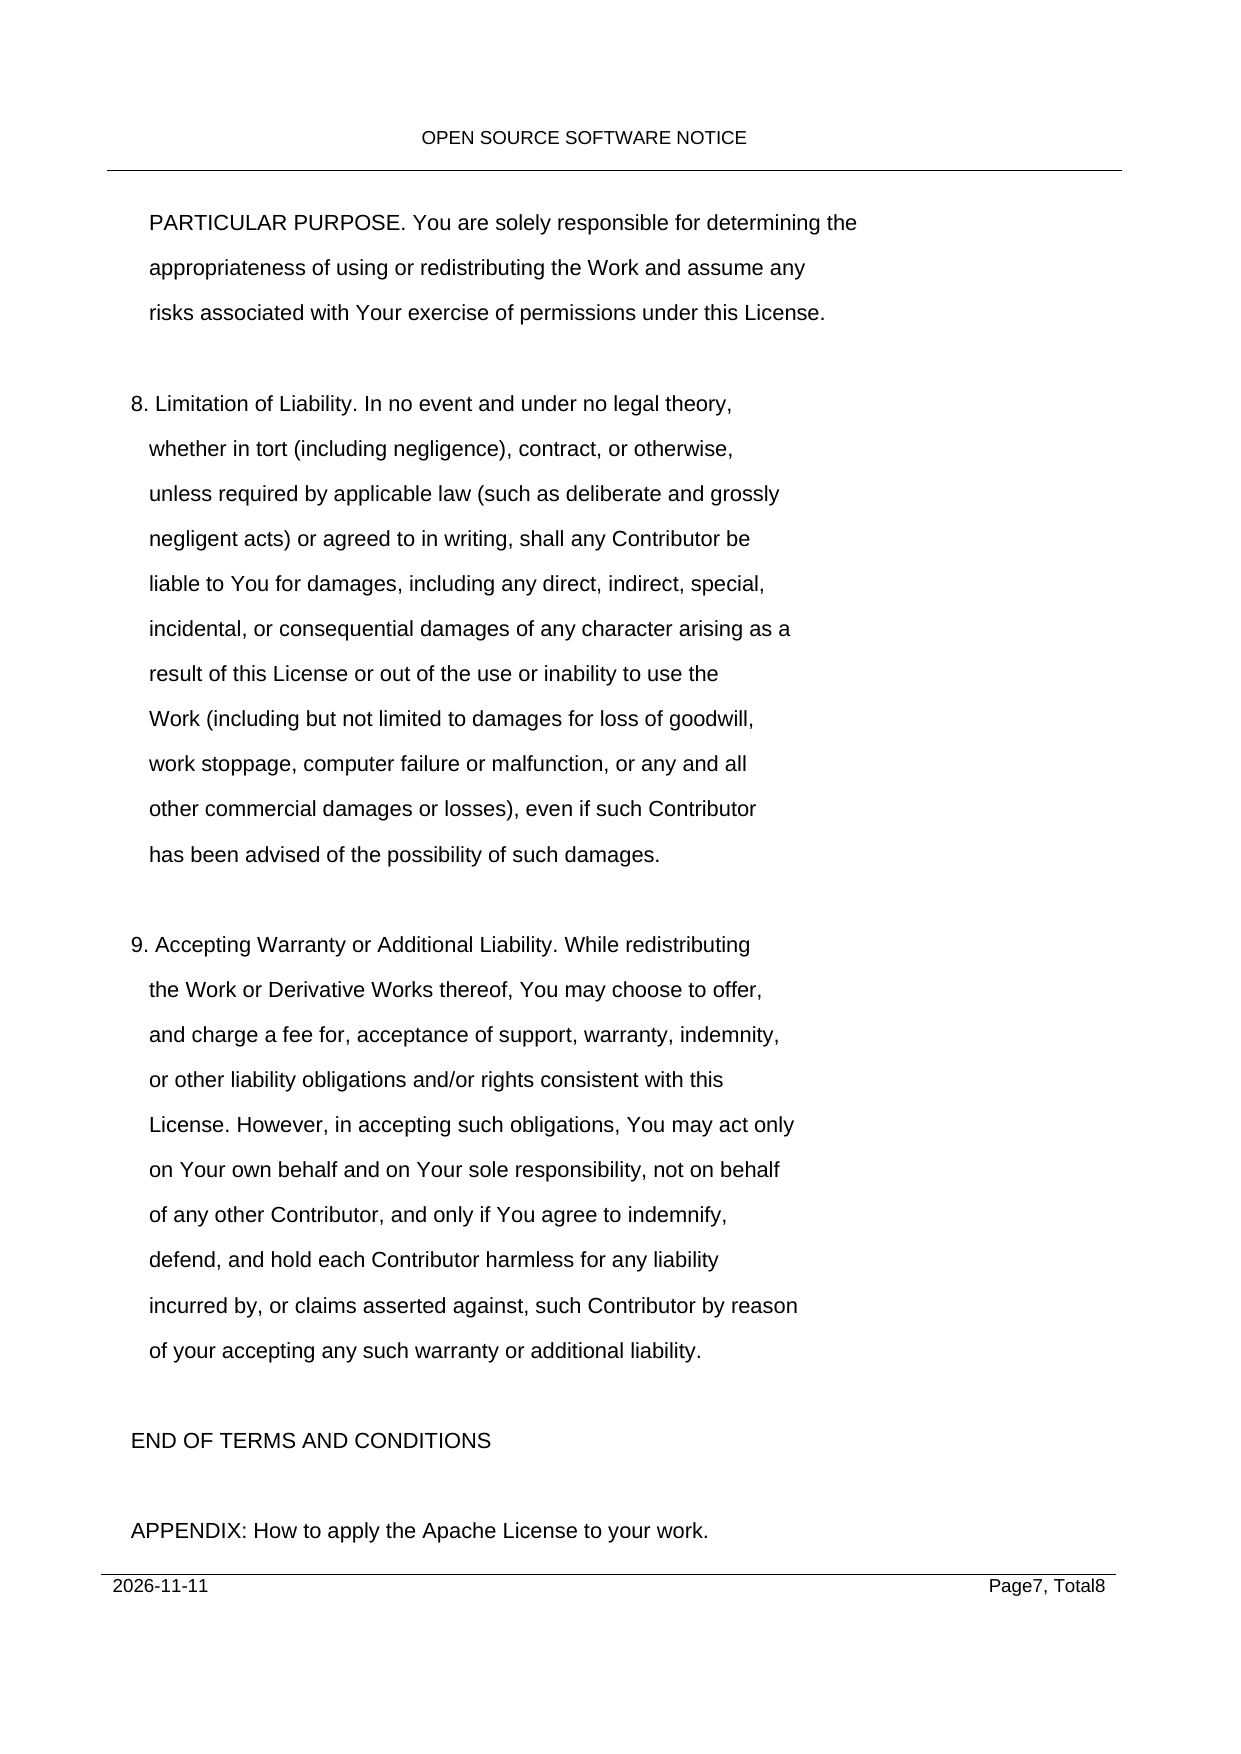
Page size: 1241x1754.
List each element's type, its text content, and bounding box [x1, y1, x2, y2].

text risks associated with Your exercise of permissions under this License. [112, 297, 1128, 329]
text appropriateness of using or redistributing the Work and assume any [112, 251, 1128, 284]
text whether in tort (including negligence), contract, or otherwise, [112, 432, 1128, 464]
text has been advised of the possibility of such damages. [112, 838, 1128, 870]
text or other liability obligations and/or rights consistent with this [112, 1063, 1128, 1096]
text other commercial damages or losses), even if such Contributor [112, 793, 1128, 825]
text on Your own behalf and on Your sole responsibility, not on behalf [112, 1153, 1128, 1186]
text Work (including but not limited to damages for loss of goodwill, [112, 702, 1128, 735]
text result of this License or out of the use or inability to use the [112, 657, 1128, 690]
text incurred by, or claims asserted against, such Contributor by reason [112, 1289, 1128, 1321]
text the Work or Derivative Works thereof, You may choose to offer, [112, 973, 1128, 1006]
text END OF TERMS AND CONDITIONS [112, 1424, 1128, 1457]
text and charge a fee for, acceptance of support, warranty, indemnity, [112, 1018, 1128, 1051]
text 8. Limitation of Liability. In no event and under no legal theory, [112, 387, 1128, 419]
text License. However, in accepting such obligations, You may act only [112, 1108, 1128, 1141]
text of your accepting any such warranty or additional liability. [112, 1334, 1128, 1366]
text negligent acts) or agreed to in writing, shall any Contributor be [112, 522, 1128, 554]
text PARTICULAR PURPOSE. You are solely responsible for determining the [112, 206, 1128, 239]
text APPENDIX: How to apply the Apache License to your work. [112, 1514, 1128, 1547]
text incidental, or consequential damages of any character arising as a [112, 612, 1128, 645]
text unless required by applicable law (such as deliberate and grossly [112, 477, 1128, 509]
text 9. Accepting Warranty or Additional Liability. While redistributing [112, 928, 1128, 961]
text work stoppage, computer failure or malfunction, or any and all [112, 748, 1128, 780]
text liable to You for damages, including any direct, indirect, special, [112, 567, 1128, 600]
text of any other Contributor, and only if You agree to indemnify, [112, 1199, 1128, 1231]
text defend, and hold each Contributor harmless for any liability [112, 1244, 1128, 1276]
